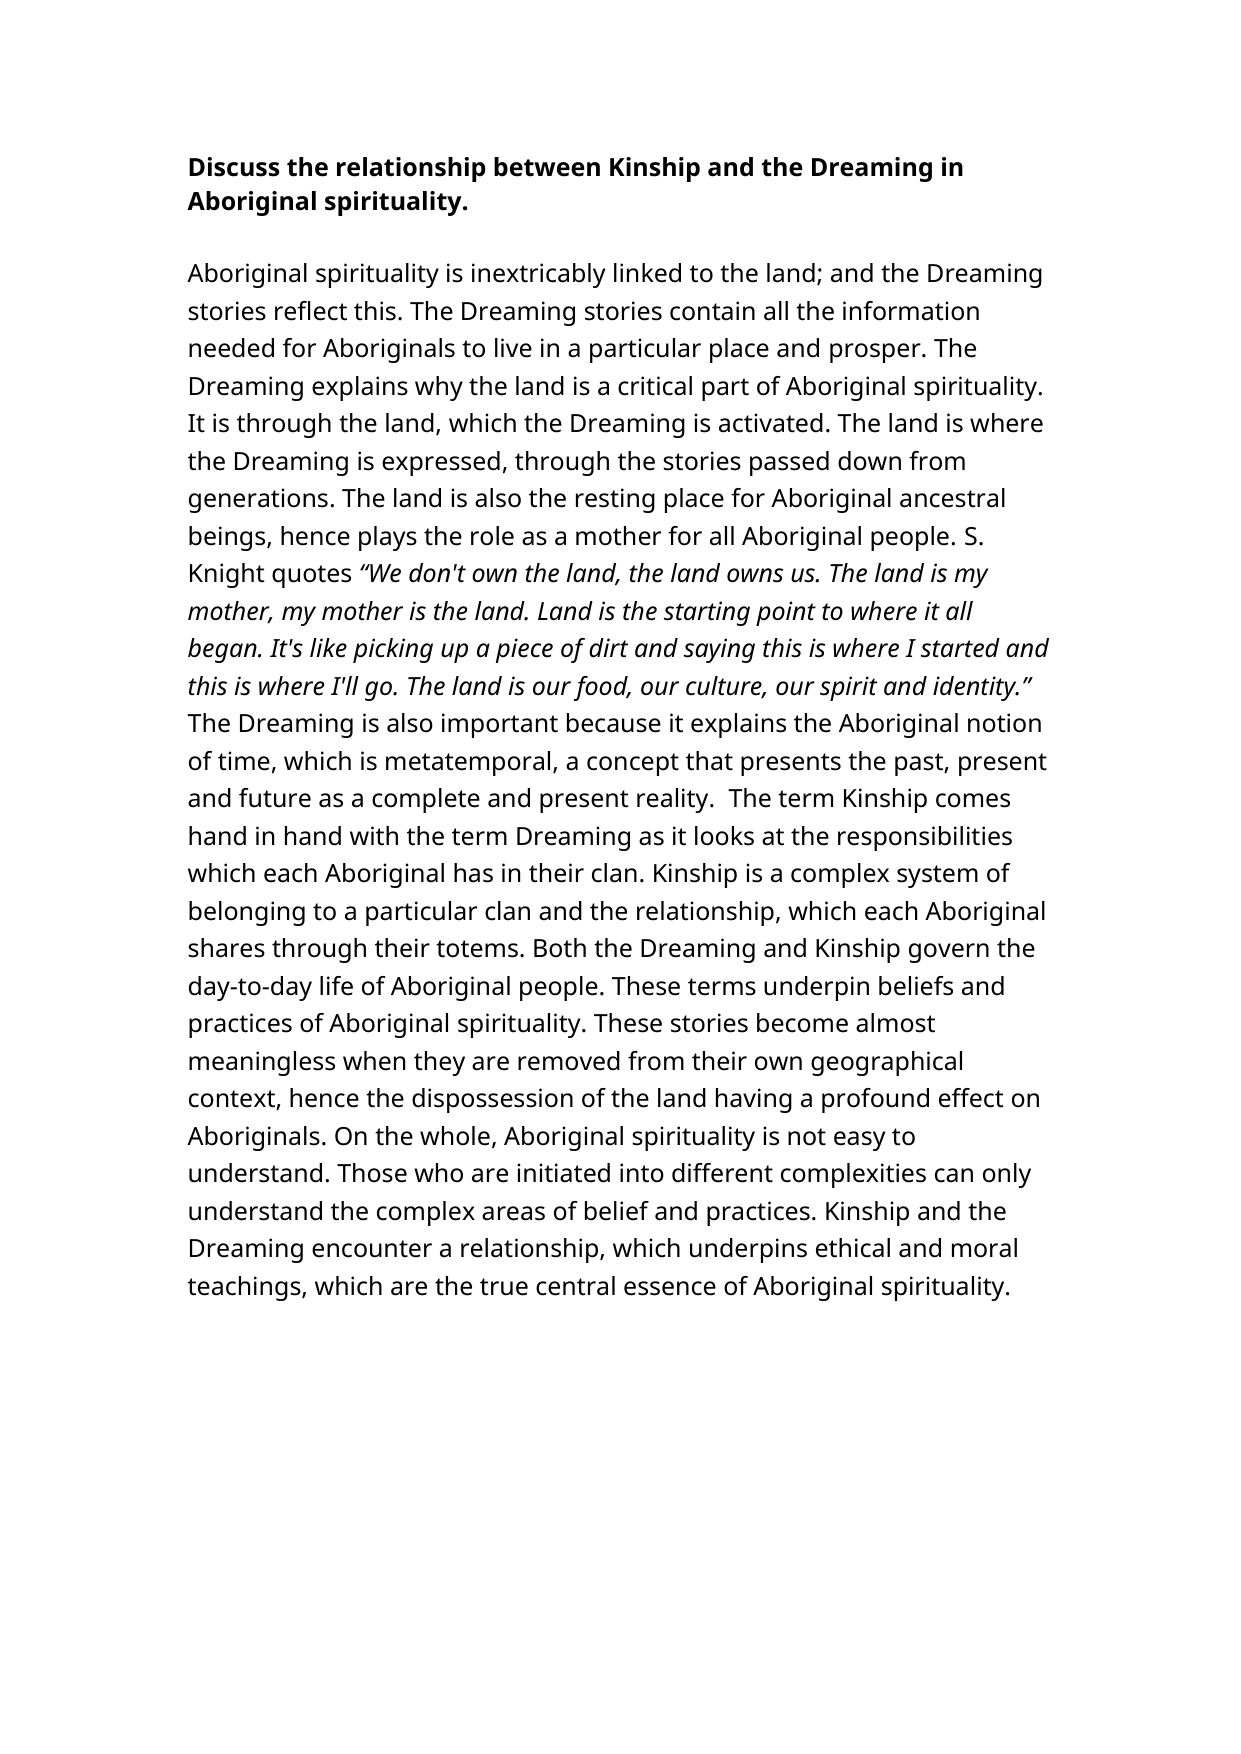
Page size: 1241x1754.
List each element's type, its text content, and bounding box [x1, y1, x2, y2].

text Aboriginal spirituality is inextricably linked to the land; and the Dreaming stories reflect this. The Dreaming stories contain all the information needed for Aboriginals to live in a particular place and prosper. The Dreaming explains why the land is a critical part of Aboriginal spirituality. It is through the land, which the Dreaming is activated. The land is where the Dreaming is expressed, through the stories passed down from generations. The land is also the resting place for Aboriginal ancestral beings, hence plays the role as a mother for all Aboriginal people. S. Knight quotes “We don't own the land, the land owns us. The land is my mother, my mother is the land. Land is the starting point to where it all began. It's like picking up a piece of dirt and saying this is where I started and this is where I'll go. The land is our food, our culture, our spirit and identity.” The Dreaming is also important because it explains the Aboriginal notion of time, which is metatemporal, a concept that presents the past, present and future as a complete and present reality. The term Kinship comes hand in hand with the term Dreaming as it looks at the responsibilities which each Aboriginal has in their clan. Kinship is a complex system of belonging to a particular clan and the relationship, which each Aboriginal shares through their totems. Both the Dreaming and Kinship govern the day-to-day life of Aboriginal people. These terms underpin beliefs and practices of Aboriginal spirituality. These stories become almost meaningless when they are removed from their own geographical context, hence the dispossession of the land having a profound effect on Aboriginals. On the whole, Aboriginal spirituality is not easy to understand. Those who are initiated into different complexities can only understand the complex areas of belief and practices. Kinship and the Dreaming encounter a relationship, which underpins ethical and moral teachings, which are the true central essence of Aboriginal spirituality. [187, 252, 1053, 1302]
text Discuss the relationship between Kinship and the Dreaming in Aboriginal spirituality. [187, 150, 1053, 218]
